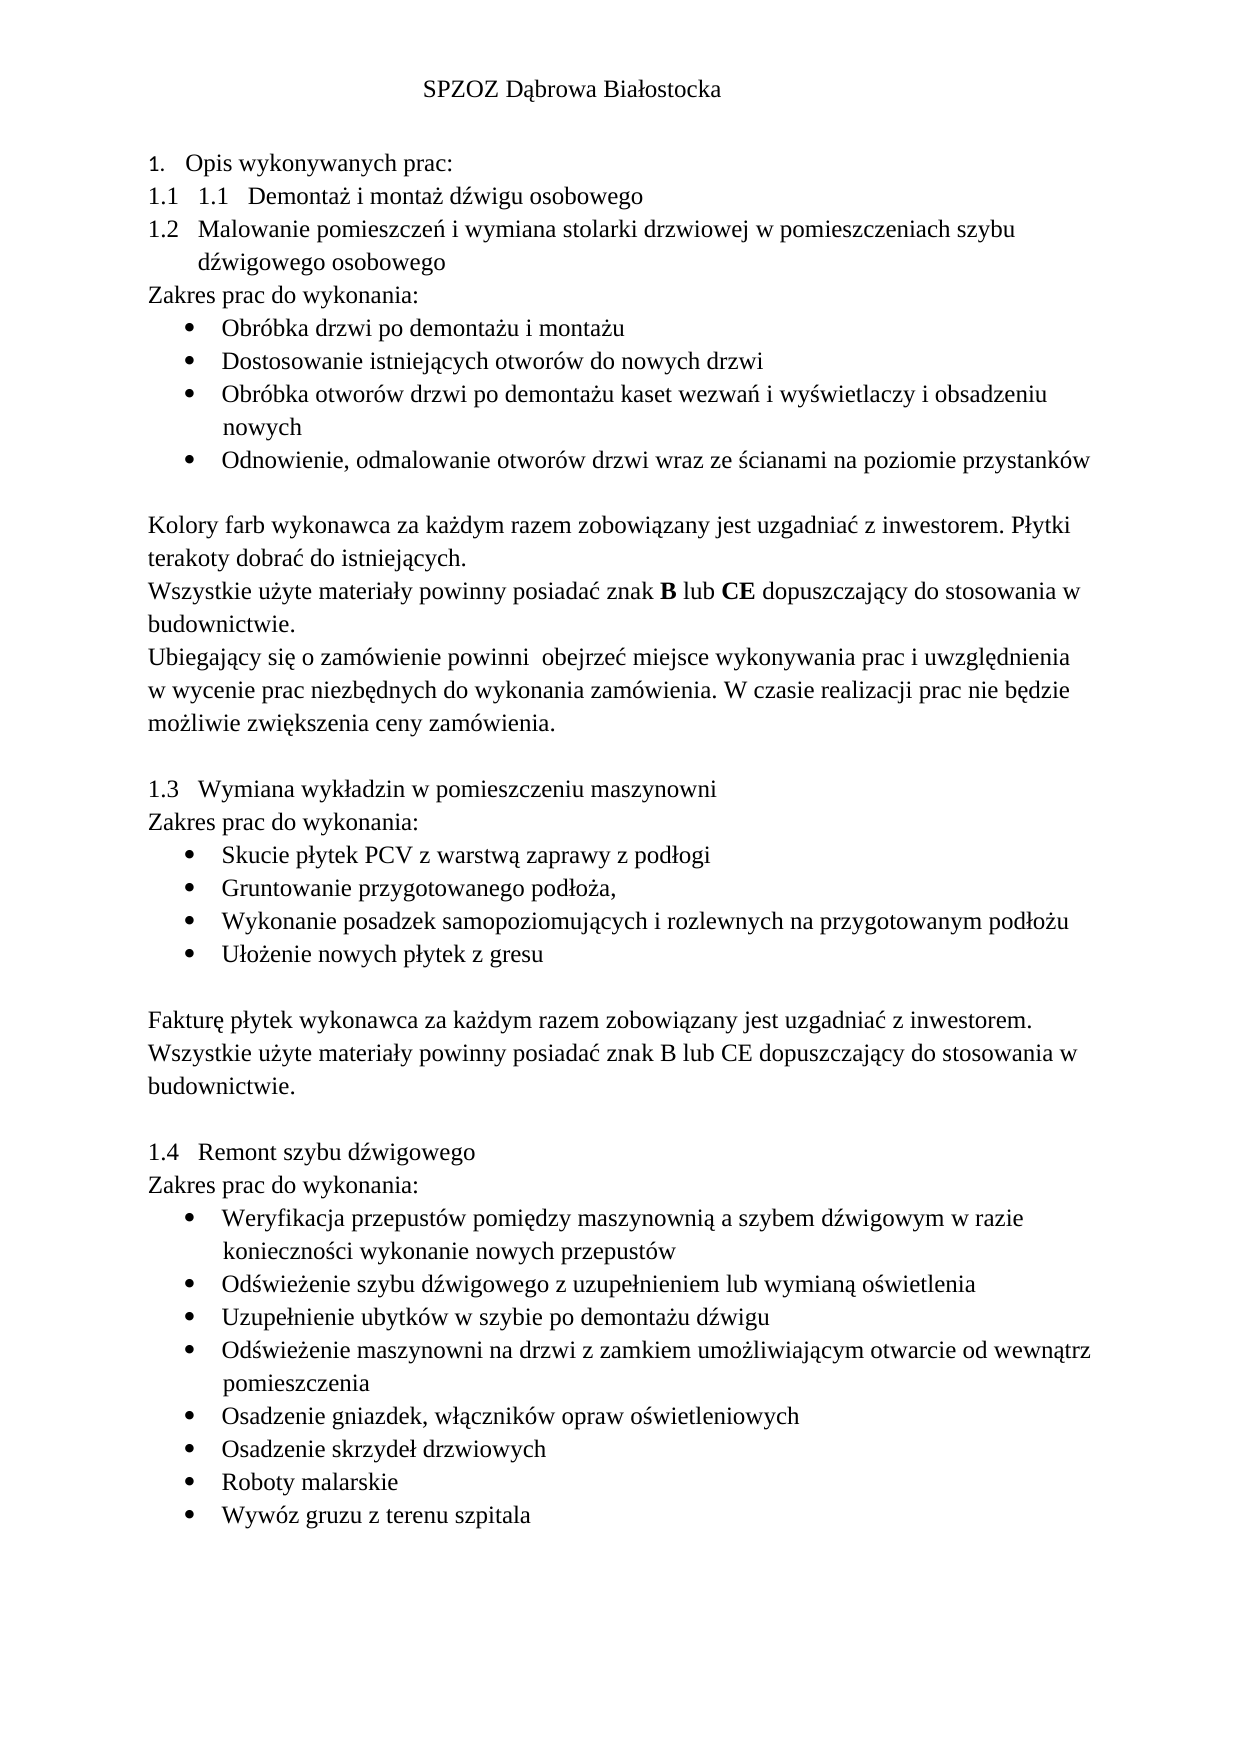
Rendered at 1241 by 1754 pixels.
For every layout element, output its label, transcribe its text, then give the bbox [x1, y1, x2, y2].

list Odświeżenie szybu dźwigowego z uzupełnieniem lub wymianą oświetlenia [185, 1269, 1093, 1298]
list Uzupełnienie ubytków w szybie po demontażu dźwigu [185, 1302, 1093, 1331]
list Weryfikacja przepustów pomiędzy maszynownią a szybem dźwigowym w razie konieczności wykonanie nowych przepustów [185, 1203, 1093, 1265]
list Wywóz gruzu z terenu szpitala [185, 1500, 1093, 1529]
list Wszystkie użyte materiały powinny posiadać znak B lub CE dopuszczający do stosowania w budownictwie. [148, 576, 1093, 638]
list Malowanie pomieszczeń i wymiana stolarki drzwiowej w pomieszczeniach szybu dźwigowego osobowego [148, 214, 1093, 276]
list Obróbka drzwi po demontażu i montażu [185, 313, 1093, 342]
list Dostosowanie istniejących otworów do nowych drzwi [185, 346, 1093, 375]
list Odnowienie, odmalowanie otworów drzwi wraz ze ścianami na poziomie przystanków [185, 445, 1093, 474]
list Skucie płytek PCV z warstwą zaprawy z podłogi [185, 840, 1093, 868]
list Kolory farb wykonawca za każdym razem zobowiązany jest uzgadniać z inwestorem. Płytki terakoty dobrać do istniejących. [148, 510, 1093, 572]
text Fakturę płytek wykonawca za każdym razem zobowiązany jest uzgadniać z inwestorem. [148, 1005, 1093, 1033]
list Obróbka otworów drzwi po demontażu kaset wezwań i wyświetlaczy i obsadzeniu nowych [185, 379, 1093, 441]
list Ubiegający się o zamówienie powinni obejrzeć miejsce wykonywania prac i uwzględnienia w wycenie prac niezbędnych do wykonania zamówienia. W czasie realizacji prac nie będzie możliwie zwiększenia ceny zamówienia. [148, 642, 1093, 737]
list Gruntowanie przygotowanego podłoża, [185, 873, 1093, 901]
list Ułożenie nowych płytek z gresu [185, 939, 1093, 967]
list Osadzenie gniazdek, włączników opraw oświetleniowych [185, 1401, 1093, 1430]
list Osadzenie skrzydeł drzwiowych [185, 1434, 1093, 1463]
list Opis wykonywanych prac: [148, 148, 1093, 177]
text Zakres prac do wykonania: [148, 280, 1093, 309]
list Wykonanie posadzek samopoziomujących i rozlewnych na przygotowanym podłożu [185, 906, 1093, 934]
text Wszystkie użyte materiały powinny posiadać znak B lub CE dopuszczający do stosowania w budownictwie. [148, 1038, 1093, 1099]
list Remont szybu dźwigowego [148, 1137, 1093, 1166]
text Zakres prac do wykonania: [148, 1170, 1093, 1199]
text Zakres prac do wykonania: [148, 807, 1093, 835]
list 1.1 Demontaż i montaż dźwigu osobowego [148, 181, 1093, 210]
list Odświeżenie maszynowni na drzwi z zamkiem umożliwiającym otwarcie od wewnątrz pomieszczenia [185, 1335, 1093, 1397]
list Roboty malarskie [185, 1467, 1093, 1496]
list Wymiana wykładzin w pomieszczeniu maszynowni [148, 774, 1093, 802]
